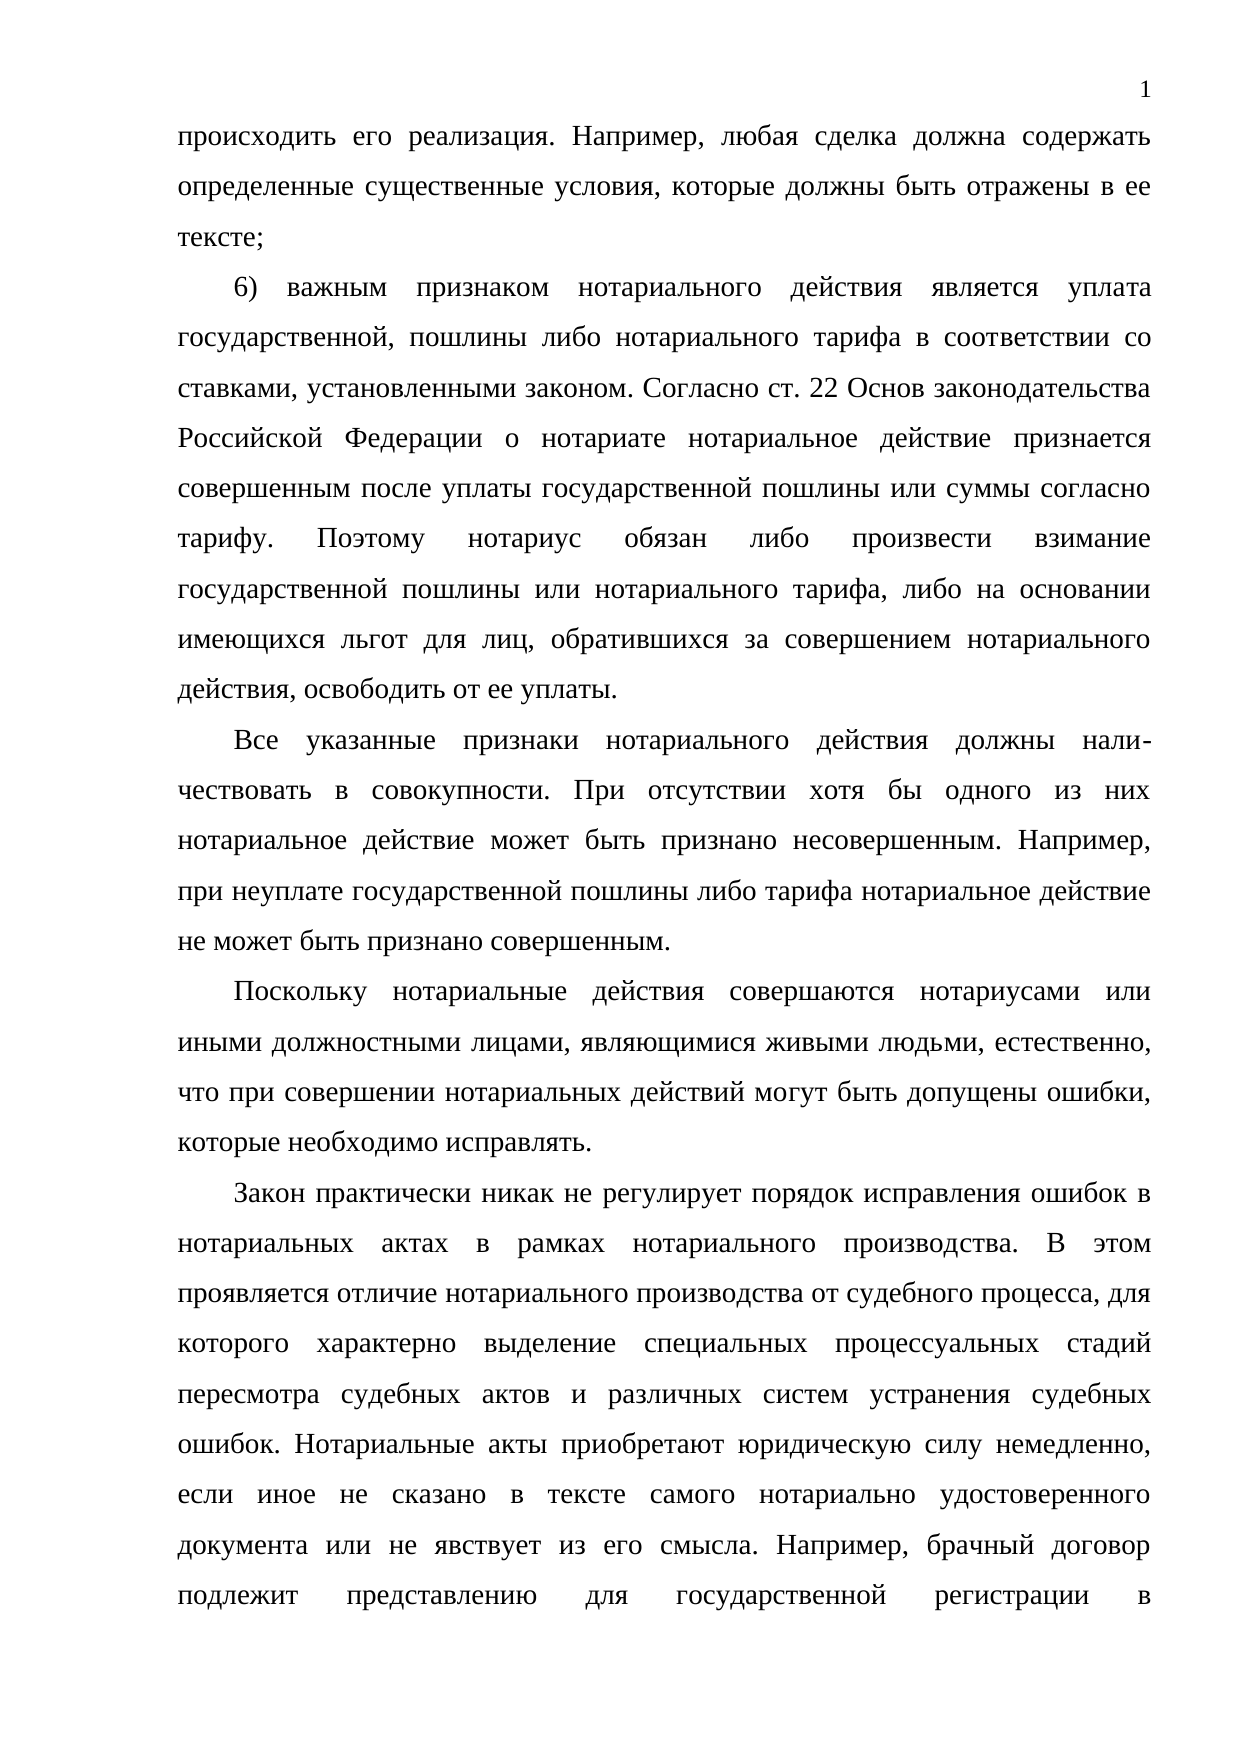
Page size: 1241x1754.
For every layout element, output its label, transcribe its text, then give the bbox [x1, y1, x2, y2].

text Все указанные признаки нотариального действия должны наличествовать в совокупности. При отсутствии хотя бы одного из них нотариальное действие может быть признано несовершенным. Например, при неуплате государственной пошлины либо тарифа нотариальное действие не может быть признано совершенным. [177, 722, 1152, 957]
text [177, 1175, 1152, 1611]
text Поскольку нотариальные действия совершаются нотариусами или иными должностными лицами, являющимися живыми людьми, естественно, что при совершении нотариальных действий могут быть допущены ошибки, которые необходимо исправлять. [177, 973, 1152, 1158]
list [177, 118, 1152, 252]
text 6) важным признаком нотариального действия является уплата государственной, пошлины либо нотариального тарифа в соответствии со ставками, установленными законом. Согласно ст. 22 Основ законодательства Российской Федерации о нотариате нотариальное действие признается совершенным после уплаты государственной пошлины или суммы согласно тарифу. Поэтому нотариус обязан либо произвести взимание государственной пошлины или нотариального тарифа, либо на основании имеющихся льгот для лиц, обратившихся за совершением нотариального действия, освободить от ее уплаты. [177, 269, 1152, 705]
